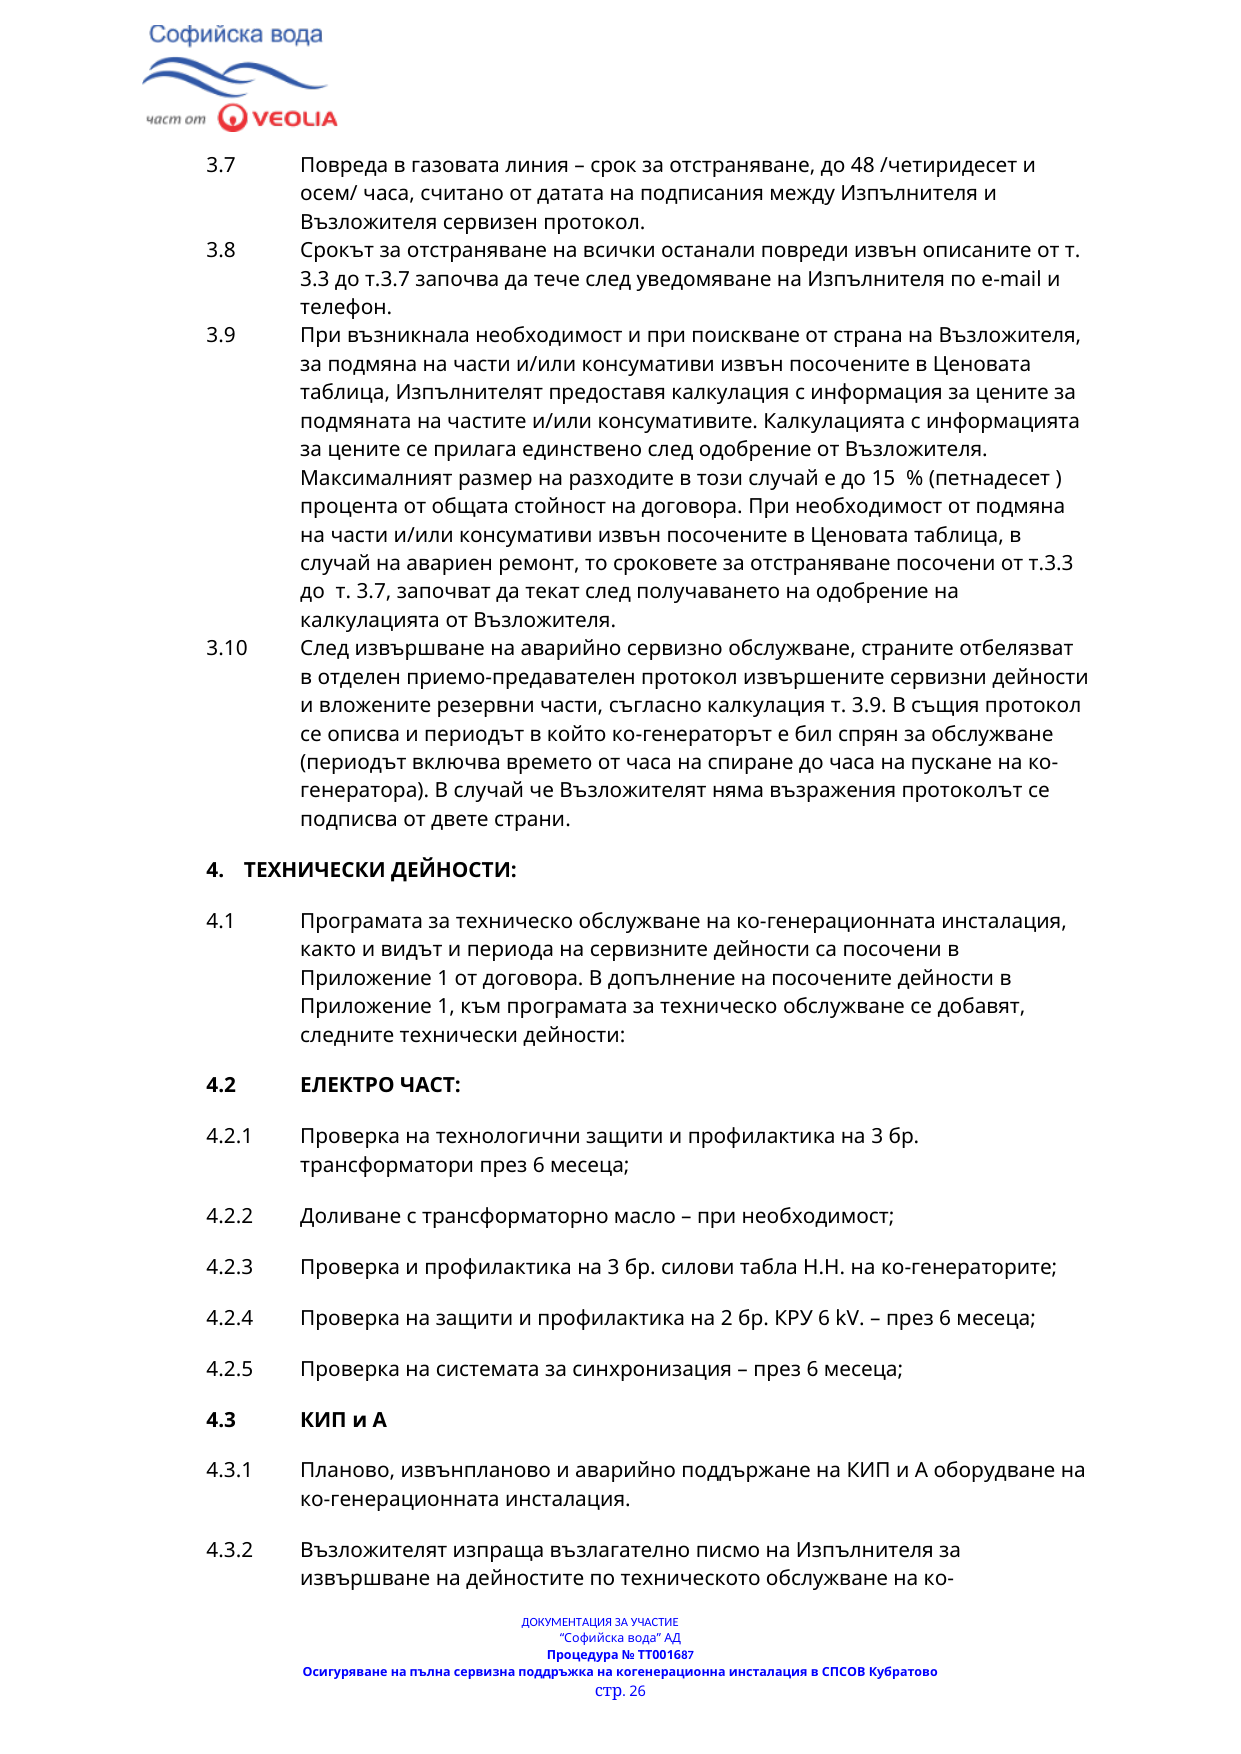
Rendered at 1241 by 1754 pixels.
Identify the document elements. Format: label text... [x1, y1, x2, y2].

list Доливане с трансформаторно масло – при необходимост; [206, 1201, 1090, 1229]
list След извършване на аварийно сервизно обслужване, страните отбелязват в отделен приемо-предавателен протокол извършените сервизни дейности и вложените резервни части, съгласно калкулация т. 3.9. В същия протокол се описва и периодът в който ко-генераторът е бил спрян за обслужване (периодът включва времето от часа на спиране до часа на пускане на ко-генератора). В случай че Възложителят няма възражения протоколът се подписва от двете страни. [206, 633, 1090, 832]
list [206, 1535, 1090, 1592]
list Проверка на системата за синхронизация – през 6 месеца; [206, 1354, 1090, 1382]
list При възникнала необходимост и при поискване от страна на Възложителя, за подмяна на части и/или консумативи извън посочените в Ценовата таблица, Изпълнителят предоставя калкулация с информация за цените за подмяната на частите и/или консумативите. Калкулацията с информацията за цените се прилага единствено след одобрение от Възложителя. Максималният размер на разходите в този случай е до 15 % (петнадесет ) процента от общата стойност на договора. При необходимост от подмяна на части и/или консумативи извън посочените в Ценовата таблица, в случай на авариен ремонт, то сроковете за отстраняване посочени от т.3.3 до т. 3.7, започват да текат след получаването на одобрение на калкулацията от Възложителя. [206, 321, 1090, 633]
picture [142, 25, 338, 132]
list КИП и А [206, 1405, 1090, 1433]
list Проверка и профилактика на 3 бр. силови табла Н.Н. на ко-генераторите; [206, 1252, 1090, 1280]
list Програмата за техническо обслужване на ко-генерационната инсталация, както и видът и периода на сервизните дейности са посочени в Приложение 1 от договора. В допълнение на посочените дейности в Приложение 1, към програмата за техническо обслужване се добавят, следните технически дейности: [206, 906, 1090, 1048]
list Повреда в газовата линия – срок за отстраняване, до 48 /четиридесет и осем/ часа, считано от датата на подписания между Изпълнителя и Възложителя сервизен протокол. [206, 150, 1090, 235]
list Проверка на защити и профилактика на 2 бр. КРУ 6 kV. – през 6 месеца; [206, 1303, 1090, 1331]
list ТЕХНИЧЕСКИ ДЕЙНОСТИ: [206, 855, 1090, 883]
list Проверка на технологични защити и профилактика на 3 бр. трансформатори през 6 месеца; [206, 1122, 1090, 1178]
list Срокът за отстраняване на всички останали повреди извън описаните от т. 3.3 до т.3.7 започва да тече след уведомяване на Изпълнителя по е-mail и телефон. [206, 235, 1090, 321]
list Планово, извънпланово и аварийно поддържане на КИП и А оборудване на ко-генерационната инсталация. [206, 1456, 1090, 1512]
list ЕЛЕКТРО ЧАСТ: [206, 1071, 1090, 1099]
